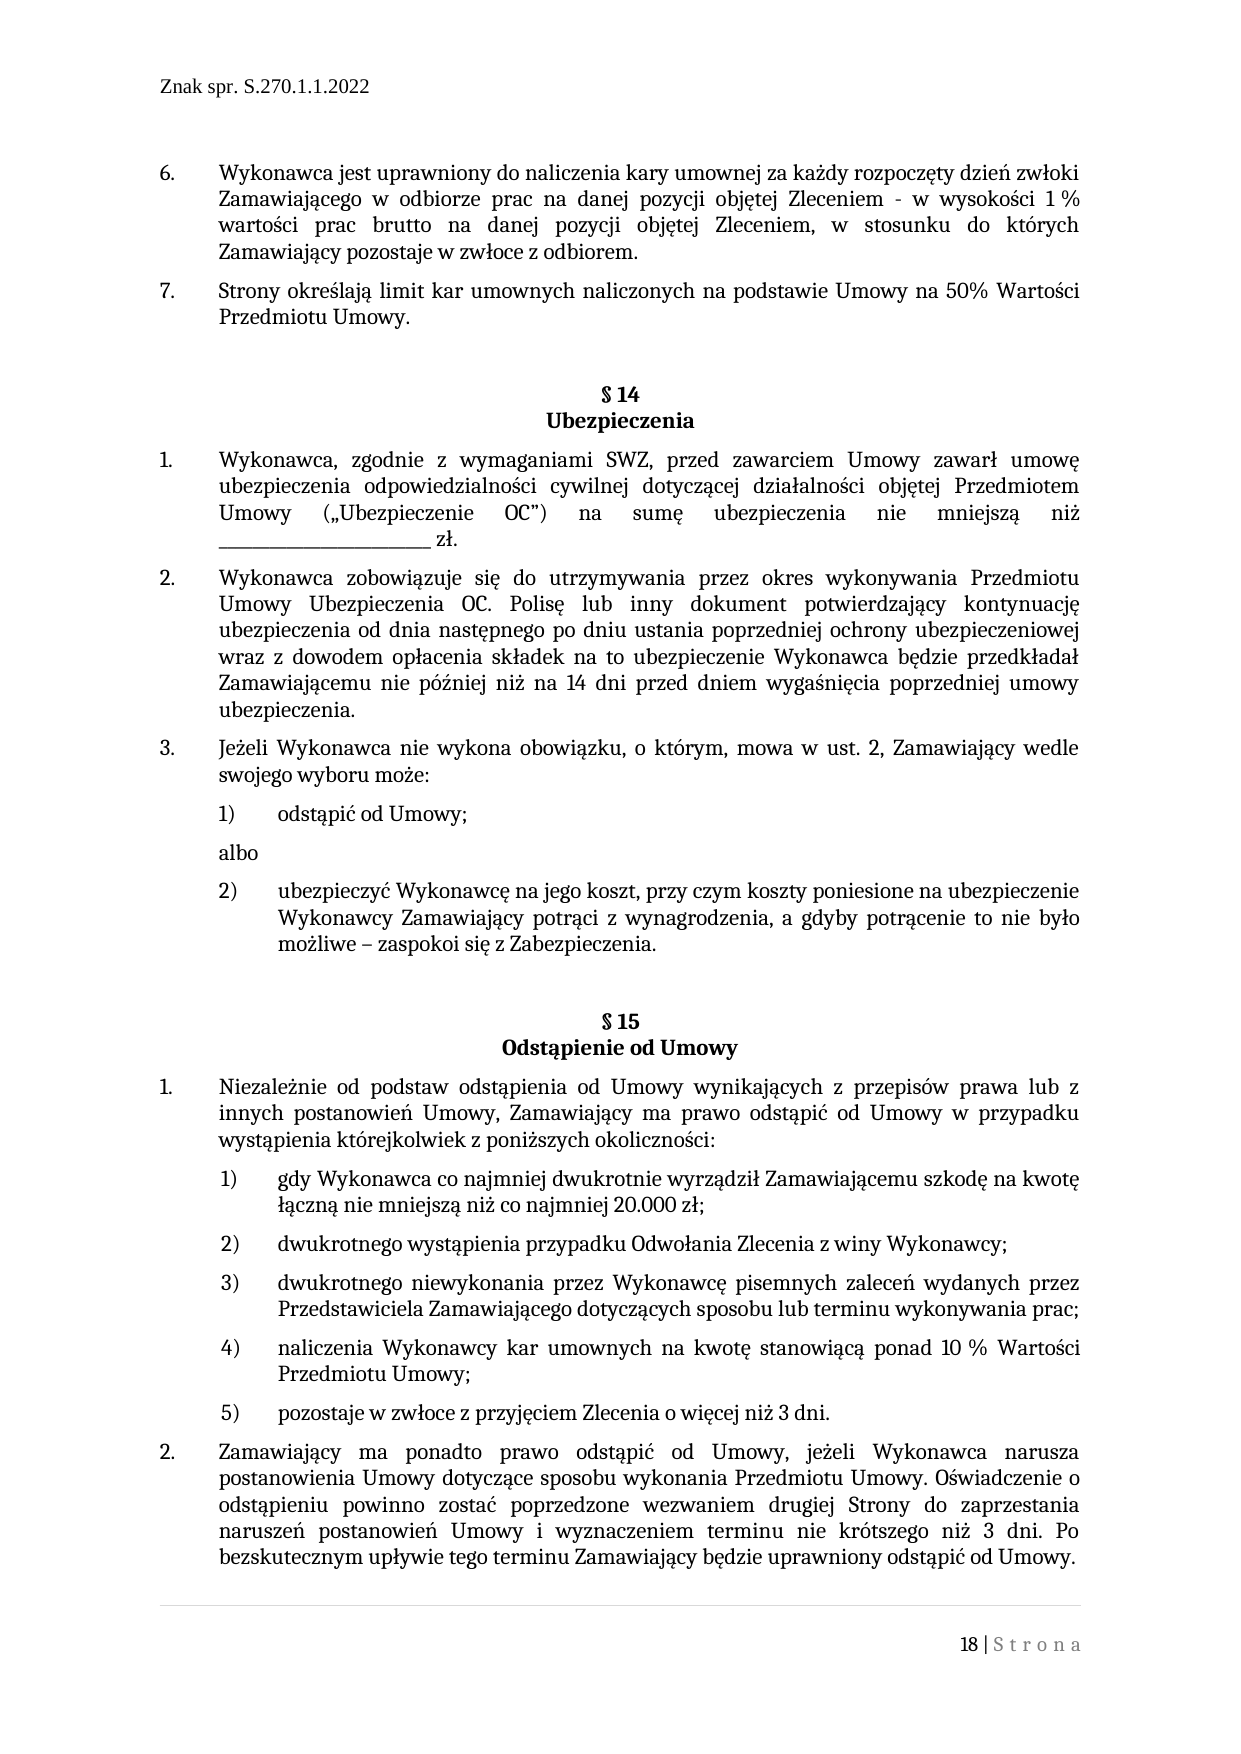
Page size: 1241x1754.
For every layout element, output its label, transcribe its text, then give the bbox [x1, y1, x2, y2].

text § 14 Ubezpieczenia [159, 381, 1081, 434]
list odstąpić od Umowy; [218, 800, 1081, 827]
list Zamawiający ma ponadto prawo odstąpić od Umowy, jeżeli Wykonawca narusza postanowienia Umowy dotyczące sposobu wykonania Przedmiotu Umowy. Oświadczenie o odstąpieniu powinno zostać poprzedzone wezwaniem drugiej Strony do zaprzestania naruszeń postanowień Umowy i wyznaczeniem terminu nie krótszego niż 3 dni. Po bezskutecznym upływie tego terminu Zamawiający będzie uprawniony odstąpić od Umowy. [159, 1439, 1081, 1570]
text albo [218, 839, 1081, 866]
list Wykonawca, zgodnie z wymaganiami SWZ, przed zawarciem Umowy zawarł umowę ubezpieczenia odpowiedzialności cywilnej dotyczącej działalności objętej Przedmiotem Umowy („Ubezpieczenie OC”) na sumę ubezpieczenia nie mniejszą niż _________________________ zł. [159, 447, 1081, 552]
list gdy Wykonawca co najmniej dwukrotnie wyrządził Zamawiającemu szkodę na kwotę łączną nie mniejszą niż co najmniej 20.000 zł; [221, 1165, 1081, 1218]
list pozostaje w zwłoce z przyjęciem Zlecenia o więcej niż 3 dni. [221, 1400, 1081, 1426]
text § 15 Odstąpienie od Umowy [159, 1008, 1081, 1061]
list dwukrotnego wystąpienia przypadku Odwołania Zlecenia z winy Wykonawcy; [221, 1231, 1081, 1257]
list dwukrotnego niewykonania przez Wykonawcę pisemnych zaleceń wydanych przez Przedstawiciela Zamawiającego dotyczących sposobu lub terminu wykonywania prac; [221, 1269, 1081, 1322]
text 7. Strony określają limit kar umownych naliczonych na podstawie Umowy na 50% Wartości Przedmiotu Umowy. [159, 277, 1081, 330]
text 6. Wykonawca jest uprawniony do naliczenia kary umownej za każdy rozpoczęty dzień zwłoki Zamawiającego w odbiorze prac na danej pozycji objętej Zleceniem - w wysokości 1 % wartości prac brutto na danej pozycji objętej Zleceniem, w stosunku do których Zamawiający pozostaje w zwłoce z odbiorem. [159, 159, 1081, 265]
list Jeżeli Wykonawca nie wykona obowiązku, o którym, mowa w ust. 2, Zamawiający wedle swojego wyboru może: [159, 735, 1081, 788]
list naliczenia Wykonawcy kar umownych na kwotę stanowiącą ponad 10 % Wartości Przedmiotu Umowy; [221, 1334, 1081, 1387]
list Niezależnie od podstaw odstąpienia od Umowy wynikających z przepisów prawa lub z innych postanowień Umowy, Zamawiający ma prawo odstąpić od Umowy w przypadku wystąpienia którejkolwiek z poniższych okoliczności: [159, 1074, 1081, 1153]
list Wykonawca zobowiązuje się do utrzymywania przez okres wykonywania Przedmiotu Umowy Ubezpieczenia OC. Polisę lub inny dokument potwierdzający kontynuację ubezpieczenia od dnia następnego po dniu ustania poprzedniej ochrony ubezpieczeniowej wraz z dowodem opłacenia składek na to ubezpieczenie Wykonawca będzie przedkładał Zamawiającemu nie później niż na 14 dni przed dniem wygaśnięcia poprzedniej umowy ubezpieczenia. [159, 564, 1081, 723]
list ubezpieczyć Wykonawcę na jego koszt, przy czym koszty poniesione na ubezpieczenie Wykonawcy Zamawiający potrąci z wynagrodzenia, a gdyby potrącenie to nie było możliwe – zaspokoi się z Zabezpieczenia. [218, 878, 1081, 957]
